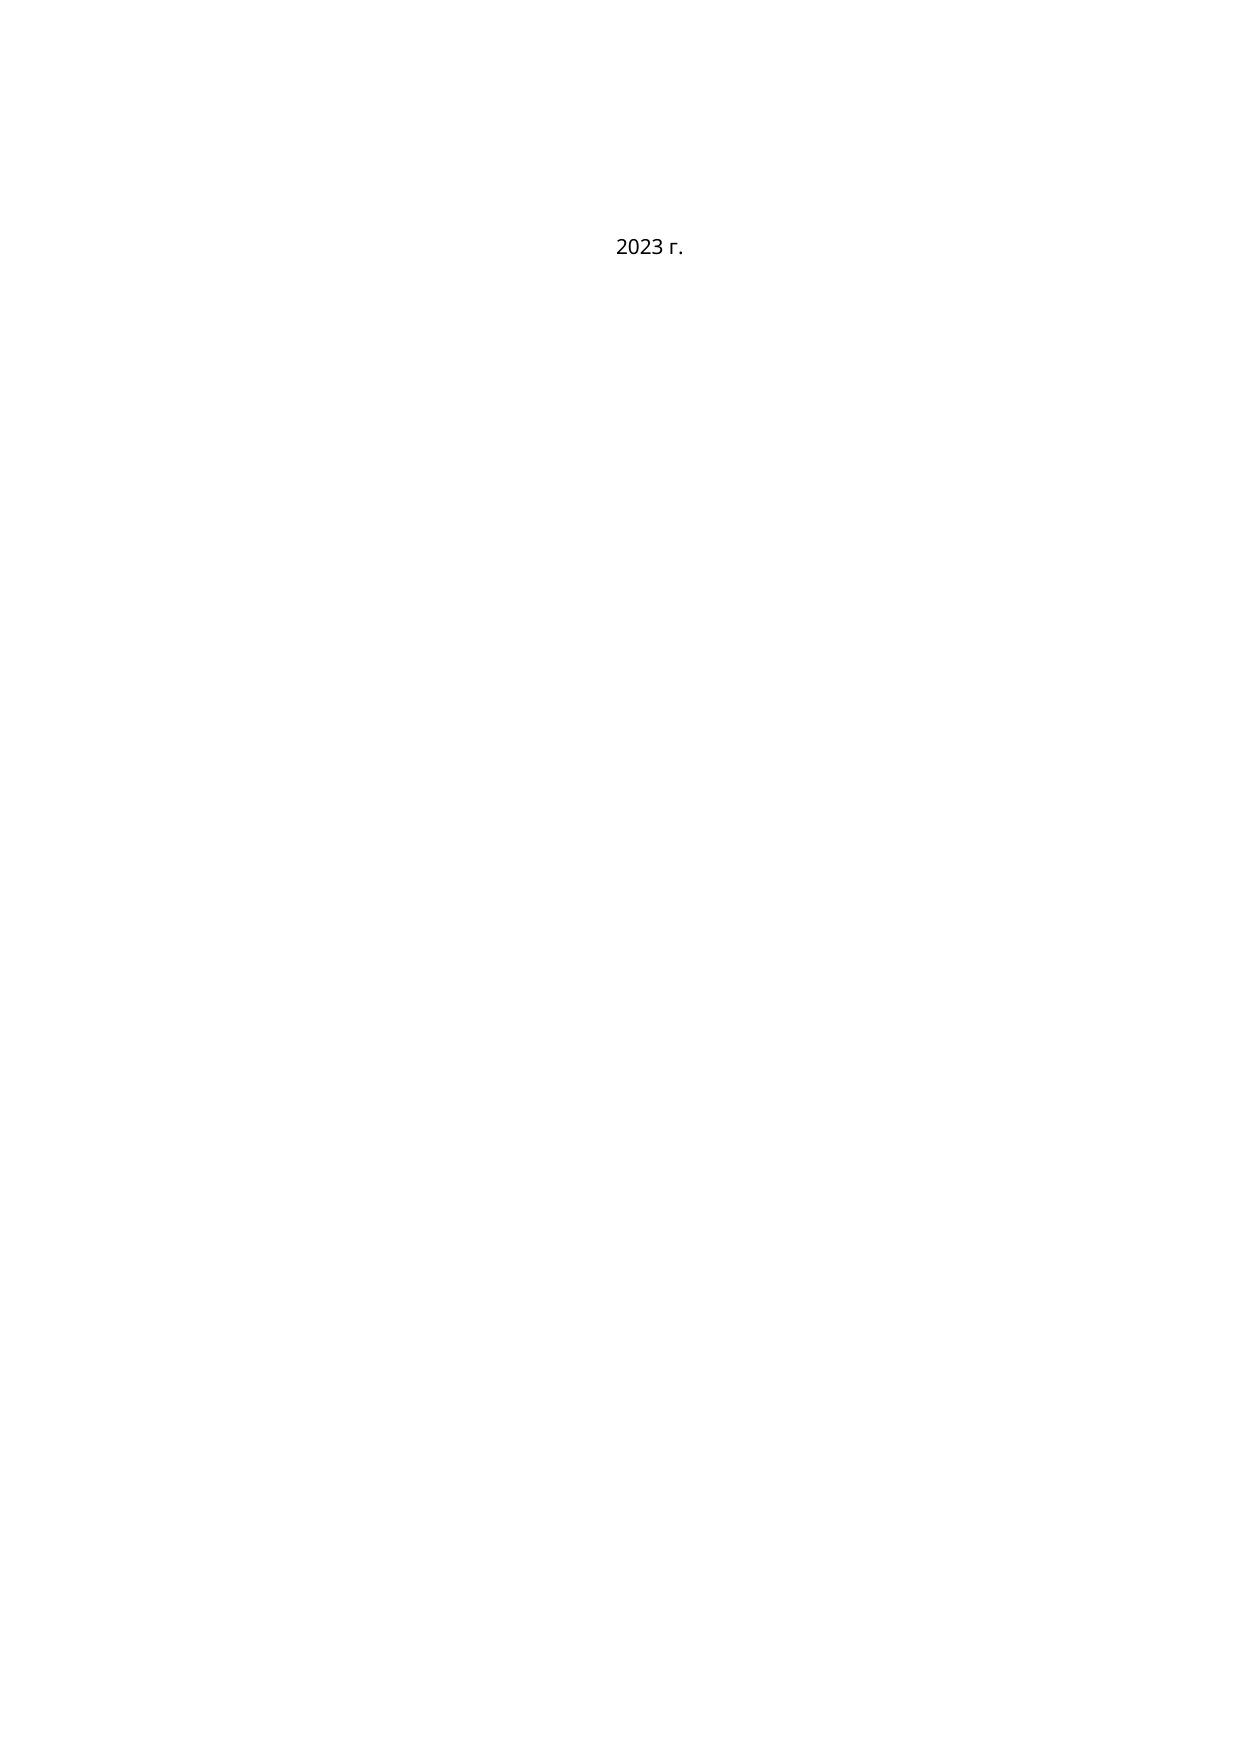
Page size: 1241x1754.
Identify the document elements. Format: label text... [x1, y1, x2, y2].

text 2023 г. [118, 232, 1181, 260]
